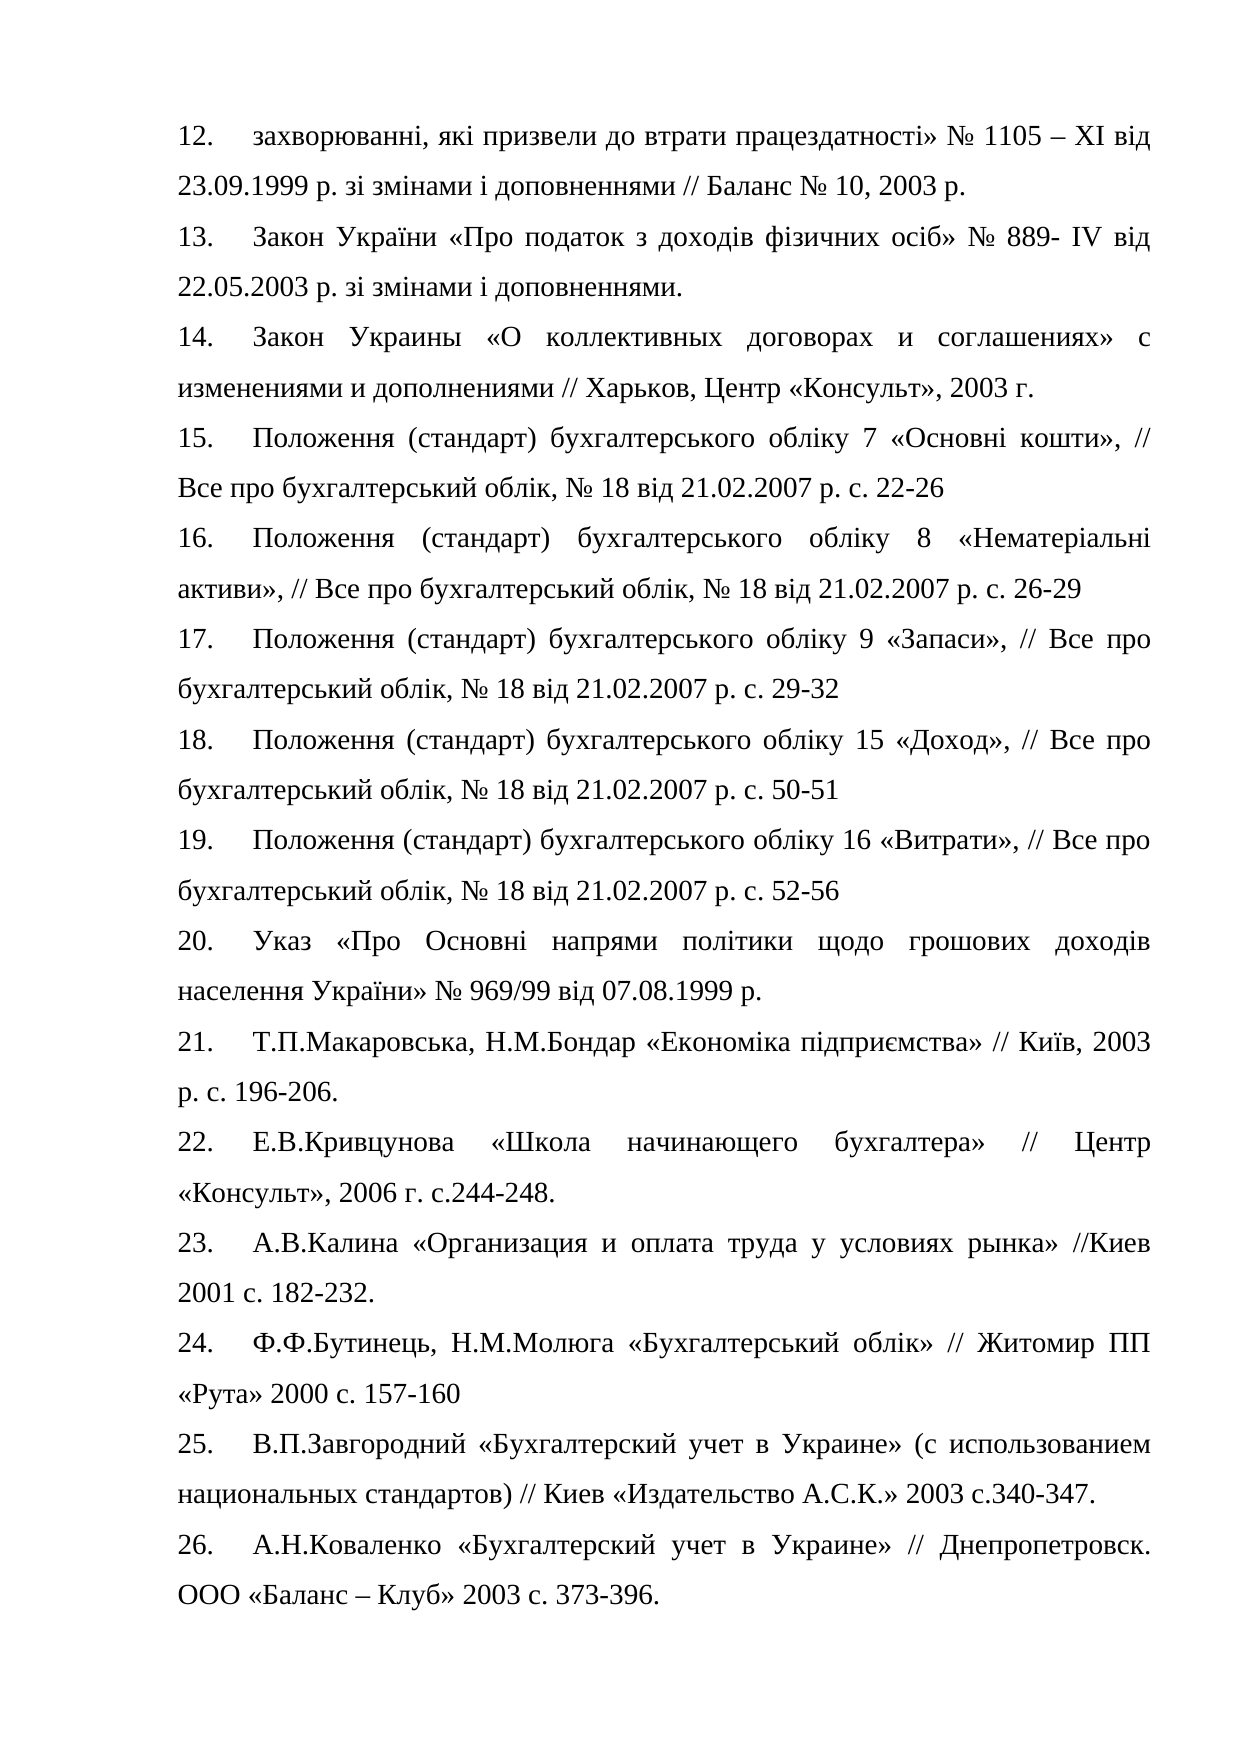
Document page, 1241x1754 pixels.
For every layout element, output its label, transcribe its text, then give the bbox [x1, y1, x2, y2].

list В.П.Завгородний «Бухгалтерский учет в Украине» (с использованием национальных стандартов) // Киев «Издательство А.С.К.» 2003 с.340-347. [177, 1426, 1152, 1510]
list Положення (стандарт) бухгалтерського обліку 16 «Витрати», // Все про бухгалтерський облік, № 18 від 21.02.2007 р. с. 52-56 [177, 822, 1152, 906]
list А.В.Калина «Организация и оплата труда у условиях рынка» //Киев 2001 с. 182-232. [177, 1225, 1152, 1309]
list Положення (стандарт) бухгалтерського обліку 7 «Основні кошти», // Все про бухгалтерський облік, № 18 від 21.02.2007 р. с. 22-26 [177, 420, 1152, 504]
list Указ «Про Основні напрями політики щодо грошових доходів населення України» № 969/99 від 07.08.1999 р. [177, 923, 1152, 1007]
list Положення (стандарт) бухгалтерського обліку 9 «Запаси», // Все про бухгалтерський облік, № 18 від 21.02.2007 р. с. 29-32 [177, 621, 1152, 705]
list Закон Украины «О коллективных договорах и соглашениях» с изменениями и дополнениями // Харьков, Центр «Консульт», 2003 г. [177, 319, 1152, 403]
list А.Н.Коваленко «Бухгалтерский учет в Украине» // Днепропетровск. ООО «Баланс – Клуб» 2003 с. 373-396. [177, 1527, 1152, 1611]
list Положення (стандарт) бухгалтерського обліку 8 «Нематеріальні активи», // Все про бухгалтерський облік, № 18 від 21.02.2007 р. с. 26-29 [177, 521, 1152, 604]
list Т.П.Макаровська, Н.М.Бондар «Економіка підприємства» // Київ, 2003 р. с. 196-206. [177, 1024, 1152, 1108]
list захворюванні, які призвели до втрати працездатності» № 1105 – ХІ від 23.09.1999 р. зі змінами і доповненнями // Баланс № 10, 2003 р. [177, 118, 1152, 202]
list Ф.Ф.Бутинець, Н.М.Молюга «Бухгалтерський облік» // Житомир ПП «Рута» 2000 с. 157-160 [177, 1326, 1152, 1409]
list Положення (стандарт) бухгалтерського обліку 15 «Доход», // Все про бухгалтерський облік, № 18 від 21.02.2007 р. с. 50-51 [177, 722, 1152, 806]
list Закон України «Про податок з доходів фізичних осіб» № 889- ІV від 22.05.2003 р. зі змінами і доповненнями. [177, 219, 1152, 303]
list Е.В.Кривцунова «Школа начинающего бухгалтера» // Центр «Консульт», 2006 г. с.244-248. [177, 1124, 1152, 1208]
